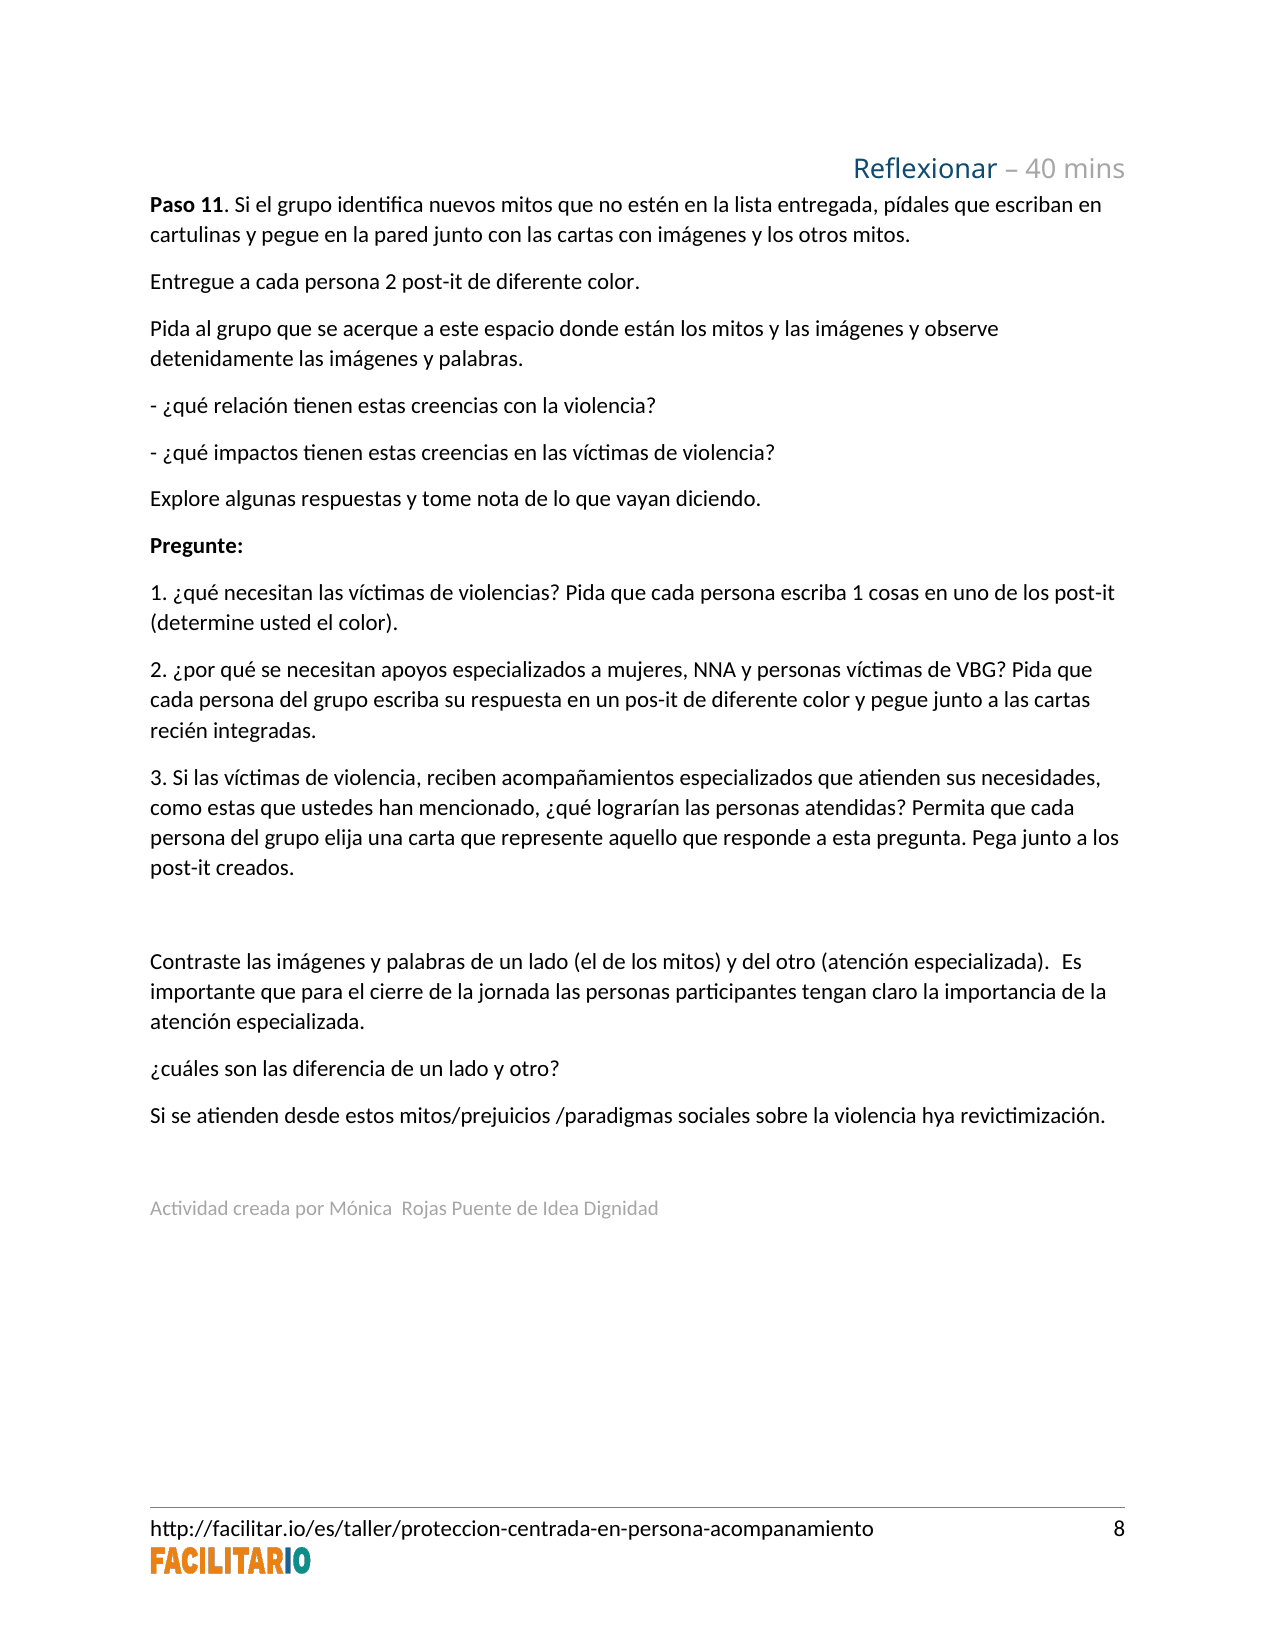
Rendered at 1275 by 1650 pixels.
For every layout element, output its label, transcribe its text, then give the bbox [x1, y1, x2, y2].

text Actividad creada por Mónica Rojas Puente de Idea Dignidad [150, 1195, 1125, 1220]
text Explore algunas respuestas y tome nota de lo que vayan diciendo. [150, 484, 1125, 513]
text 2. ¿por qué se necesitan apoyos especializados a mujeres, NNA y personas víctimas de VBG? Pida que cada persona del grupo escriba su respuesta en un pos-it de diferente color y pegue junto a las cartas recién integradas. [150, 655, 1125, 744]
text ¿cuáles son las diferencia de un lado y otro? [150, 1054, 1125, 1082]
text - ¿qué relación tienen estas creencias con la violencia? [150, 391, 1125, 419]
text Entregue a cada persona 2 post-it de diferente color. [150, 267, 1125, 295]
text Pregunte: [150, 531, 1125, 559]
text 1. ¿qué necesitan las víctimas de violencias? Pida que cada persona escriba 1 cosas en uno de los post-it (determine usted el color). [150, 578, 1125, 637]
picture [145, 1544, 315, 1576]
text Pida al grupo que se acerque a este espacio donde están los mitos y las imágenes y observe detenidamente las imágenes y palabras. [150, 314, 1125, 372]
subtitle Reflexionar – 40 mins [150, 150, 1125, 187]
text Paso 11. Si el grupo identifica nuevos mitos que no estén en la lista entregada, pídales que escriban en cartulinas y pegue en la pared junto con las cartas con imágenes y los otros mitos. [150, 190, 1125, 248]
text - ¿qué impactos tienen estas creencias en las víctimas de violencia? [150, 438, 1125, 466]
text Si se atienden desde estos mitos/prejuicios /paradigmas sociales sobre la violencia hya revictimización. [150, 1101, 1125, 1129]
text 3. Si las víctimas de violencia, reciben acompañamientos especializados que atienden sus necesidades, como estas que ustedes han mencionado, ¿qué lograrían las personas atendidas? Permita que cada persona del grupo elija una carta que represente aquello que responde a esta pregunta. Pega junto a los post-it creados. [150, 763, 1125, 881]
text Contraste las imágenes y palabras de un lado (el de los mitos) y del otro (atención especializada). Es importante que para el cierre de la jornada las personas participantes tengan claro la importancia de la atención especializada. [150, 947, 1125, 1036]
